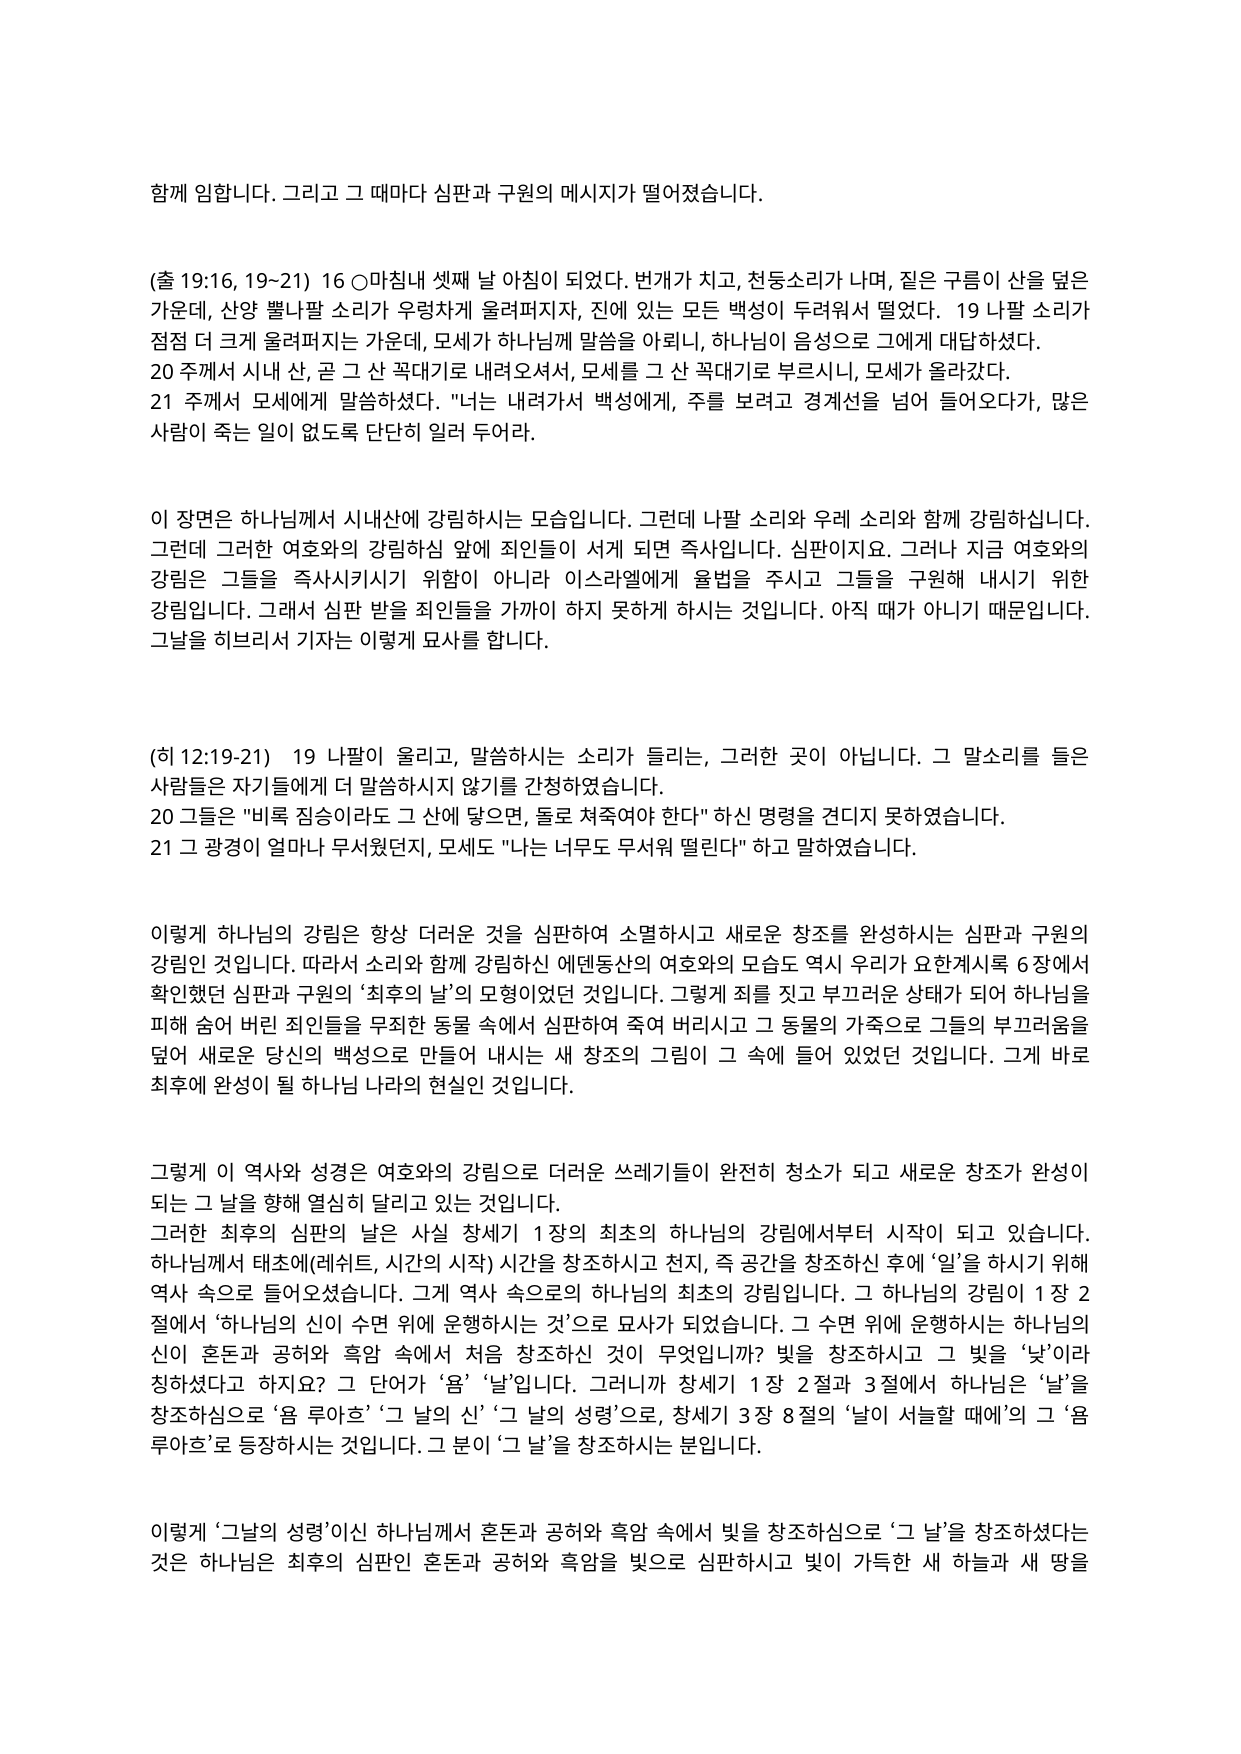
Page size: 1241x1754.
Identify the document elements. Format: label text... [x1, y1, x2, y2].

text (출19:16, 19~21) 16 ○마침내 셋째 날 아침이 되었다. 번개가 치고, 천둥소리가 나며, 짙은 구름이 산을 덮은 가운데, 산양 뿔나팔 소리가 우렁차게 울려퍼지자, 진에 있는 모든 백성이 두려워서 떨었다. 19 나팔 소리가 점점 더 크게 울려퍼지는 가운데, 모세가 하나님께 말씀을 아뢰니, 하나님이 음성으로 그에게 대답하셨다. [150, 264, 1090, 355]
text 21 그 광경이 얼마나 무서웠던지, 모세도 "나는 너무도 무서워 떨린다" 하고 말하였습니다. [150, 831, 1090, 861]
text (히12:19‐21) 19 나팔이 울리고, 말씀하시는 소리가 들리는, 그러한 곳이 아닙니다. 그 말소리를 들은 사람들은 자기들에게 더 말씀하시지 않기를 간청하였습니다. [150, 740, 1090, 801]
text 20 주께서 시내 산, 곧 그 산 꼭대기로 내려오셔서, 모세를 그 산 꼭대기로 부르시니, 모세가 올라갔다. [150, 355, 1090, 386]
text 이 장면은 하나님께서 시내산에 강림하시는 모습입니다. 그런데 나팔 소리와 우레 소리와 함께 강림하십니다. 그런데 그러한 여호와의 강림하심 앞에 죄인들이 서게 되면 즉사입니다. 심판이지요. 그러나 지금 여호와의 강림은 그들을 즉사시키시기 위함이 아니라 이스라엘에게 율법을 주시고 그들을 구원해 내시기 위한 강림입니다. 그래서 심판 받을 죄인들을 가까이 하지 못하게 하시는 것입니다. 아직 때가 아니기 때문입니다. 그날을 히브리서 기자는 이렇게 묘사를 합니다. [150, 503, 1090, 683]
text 그러한 최후의 심판의 날은 사실 창세기 1장의 최초의 하나님의 강림에서부터 시작이 되고 있습니다. 하나님께서 태초에(레쉬트, 시간의 시작) 시간을 창조하시고 천지, 즉 공간을 창조하신 후에 ‘일’을 하시기 위해 역사 속으로 들어오셨습니다. 그게 역사 속으로의 하나님의 최초의 강림입니다. 그 하나님의 강림이 1장 2절에서 ‘하나님의 신이 수면 위에 운행하시는 것’으로 묘사가 되었습니다. 그 수면 위에 운행하시는 하나님의 신이 혼돈과 공허와 흑암 속에서 처음 창조하신 것이 무엇입니까? 빛을 창조하시고 그 빛을 ‘낮’이라 칭하셨다고 하지요? 그 단어가 ‘욤’ ‘날’입니다. 그러니까 창세기 1장 2절과 3절에서 하나님은 ‘날’을 창조하심으로 ‘욤 루아흐’ ‘그 날의 신’ ‘그 날의 성령’으로, 창세기 3장 8절의 ‘날이 서늘할 때에’의 그 ‘욤 루아흐’로 등장하시는 것입니다. 그 분이 ‘그 날’을 창조하시는 분입니다. [150, 1217, 1090, 1459]
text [150, 1516, 1090, 1577]
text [150, 177, 1090, 207]
text 이렇게 하나님의 강림은 항상 더러운 것을 심판하여 소멸하시고 새로운 창조를 완성하시는 심판과 구원의 강림인 것입니다. 따라서 소리와 함께 강림하신 에덴동산의 여호와의 모습도 역시 우리가 요한계시록 6장에서 확인했던 심판과 구원의 ‘최후의 날’의 모형이었던 것입니다. 그렇게 죄를 짓고 부끄러운 상태가 되어 하나님을 피해 숨어 버린 죄인들을 무죄한 동물 속에서 심판하여 죽여 버리시고 그 동물의 가죽으로 그들의 부끄러움을 덮어 새로운 당신의 백성으로 만들어 내시는 새 창조의 그림이 그 속에 들어 있었던 것입니다. 그게 바로 최후에 완성이 될 하나님 나라의 현실인 것입니다. [150, 918, 1090, 1100]
text 21 주께서 모세에게 말씀하셨다. "너는 내려가서 백성에게, 주를 보려고 경계선을 넘어 들어오다가, 많은 사람이 죽는 일이 없도록 단단히 일러 두어라. [150, 386, 1090, 446]
text 그렇게 이 역사와 성경은 여호와의 강림으로 더러운 쓰레기들이 완전히 청소가 되고 새로운 창조가 완성이 되는 그 날을 향해 열심히 달리고 있는 것입니다. [150, 1157, 1090, 1217]
text 20 그들은 "비록 짐승이라도 그 산에 닿으면, 돌로 쳐죽여야 한다" 하신 명령을 견디지 못하였습니다. [150, 801, 1090, 831]
